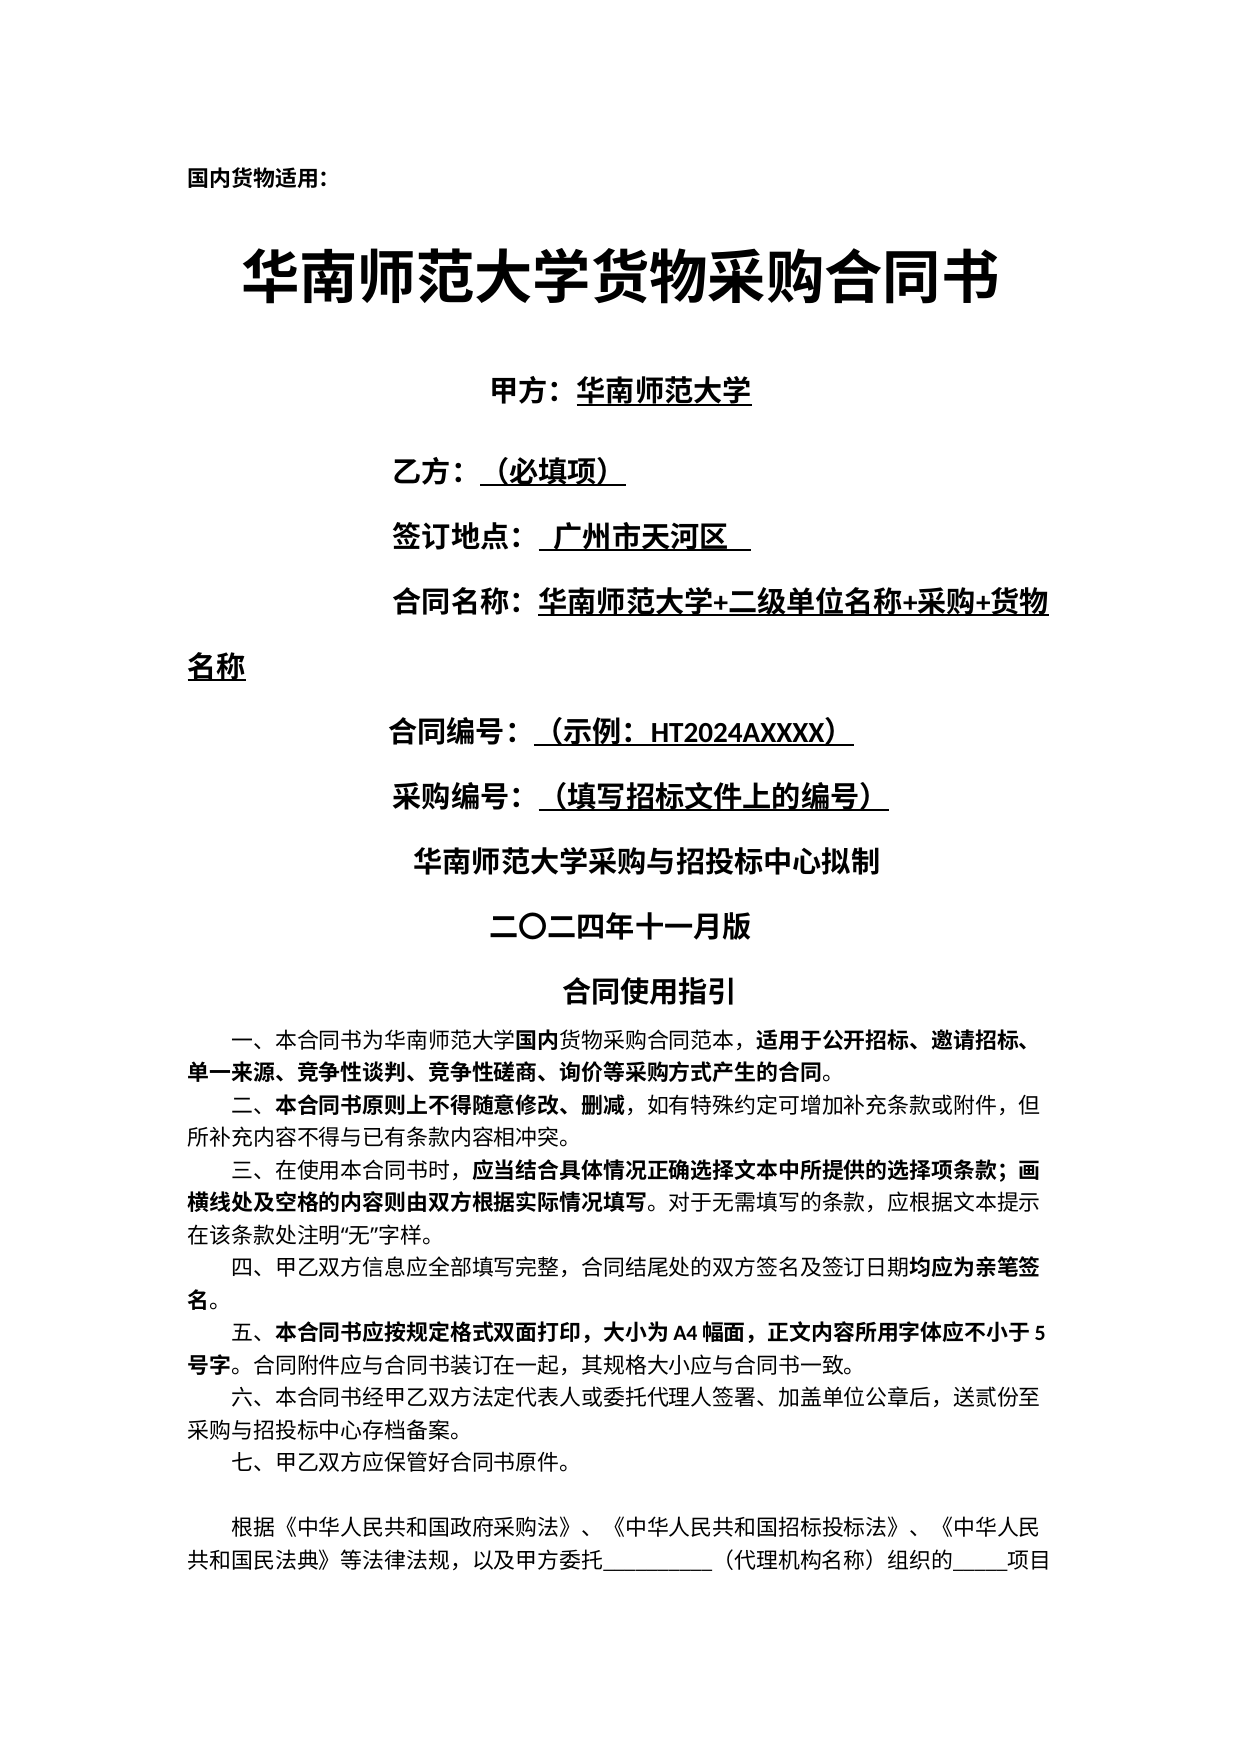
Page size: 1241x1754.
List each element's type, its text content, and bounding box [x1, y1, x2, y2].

text 合同名称：华南师范大学+二级单位名称+采购+货物名称 [187, 568, 1053, 698]
text 四、甲乙双方信息应全部填写完整，合同结尾处的双方签名及签订日期均应为亲笔签名。 [187, 1251, 1053, 1316]
text 一、本合同书为华南师范大学国内货物采购合同范本，适用于公开招标、邀请招标、单一来源、竞争性谈判、竞争性磋商、询价等采购方式产生的合同。 [187, 1023, 1053, 1088]
text 二〇二四年十一月版 [187, 893, 1053, 958]
text 签订地点： 广州市天河区 [187, 503, 1053, 568]
text 采购编号：（填写招标文件上的编号） [187, 763, 1053, 828]
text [187, 1511, 1053, 1576]
text 乙方：（必填项） [187, 438, 1053, 503]
text 六、本合同书经甲乙双方法定代表人或委托代理人签署、加盖单位公章后，送贰份至采购与招投标中心存档备案。 [187, 1381, 1053, 1446]
text 华南师范大学采购与招投标中心拟制 [187, 828, 1053, 893]
text 五、本合同书应按规定格式双面打印，大小为A4幅面，正文内容所用字体应不小于5号字。合同附件应与合同书装订在一起，其规格大小应与合同书一致。 [187, 1316, 1053, 1381]
text 七、甲乙双方应保管好合同书原件。 [187, 1446, 1053, 1478]
text 合同使用指引 [187, 958, 1053, 1023]
text 华南师范大学货物采购合同书 [187, 227, 1053, 325]
text 合同编号：（示例：HT2024AXXXX） [187, 698, 1053, 763]
text 甲方：华南师范大学 [187, 358, 1053, 423]
text 三、在使用本合同书时，应当结合具体情况正确选择文本中所提供的选择项条款；画横线处及空格的内容则由双方根据实际情况填写。对于无需填写的条款，应根据文本提示在该条款处注明“无”字样。 [187, 1153, 1053, 1251]
text 国内货物适用： [187, 162, 1053, 194]
text 二、本合同书原则上不得随意修改、删减，如有特殊约定可增加补充条款或附件，但所补充内容不得与已有条款内容相冲突。 [187, 1088, 1053, 1153]
